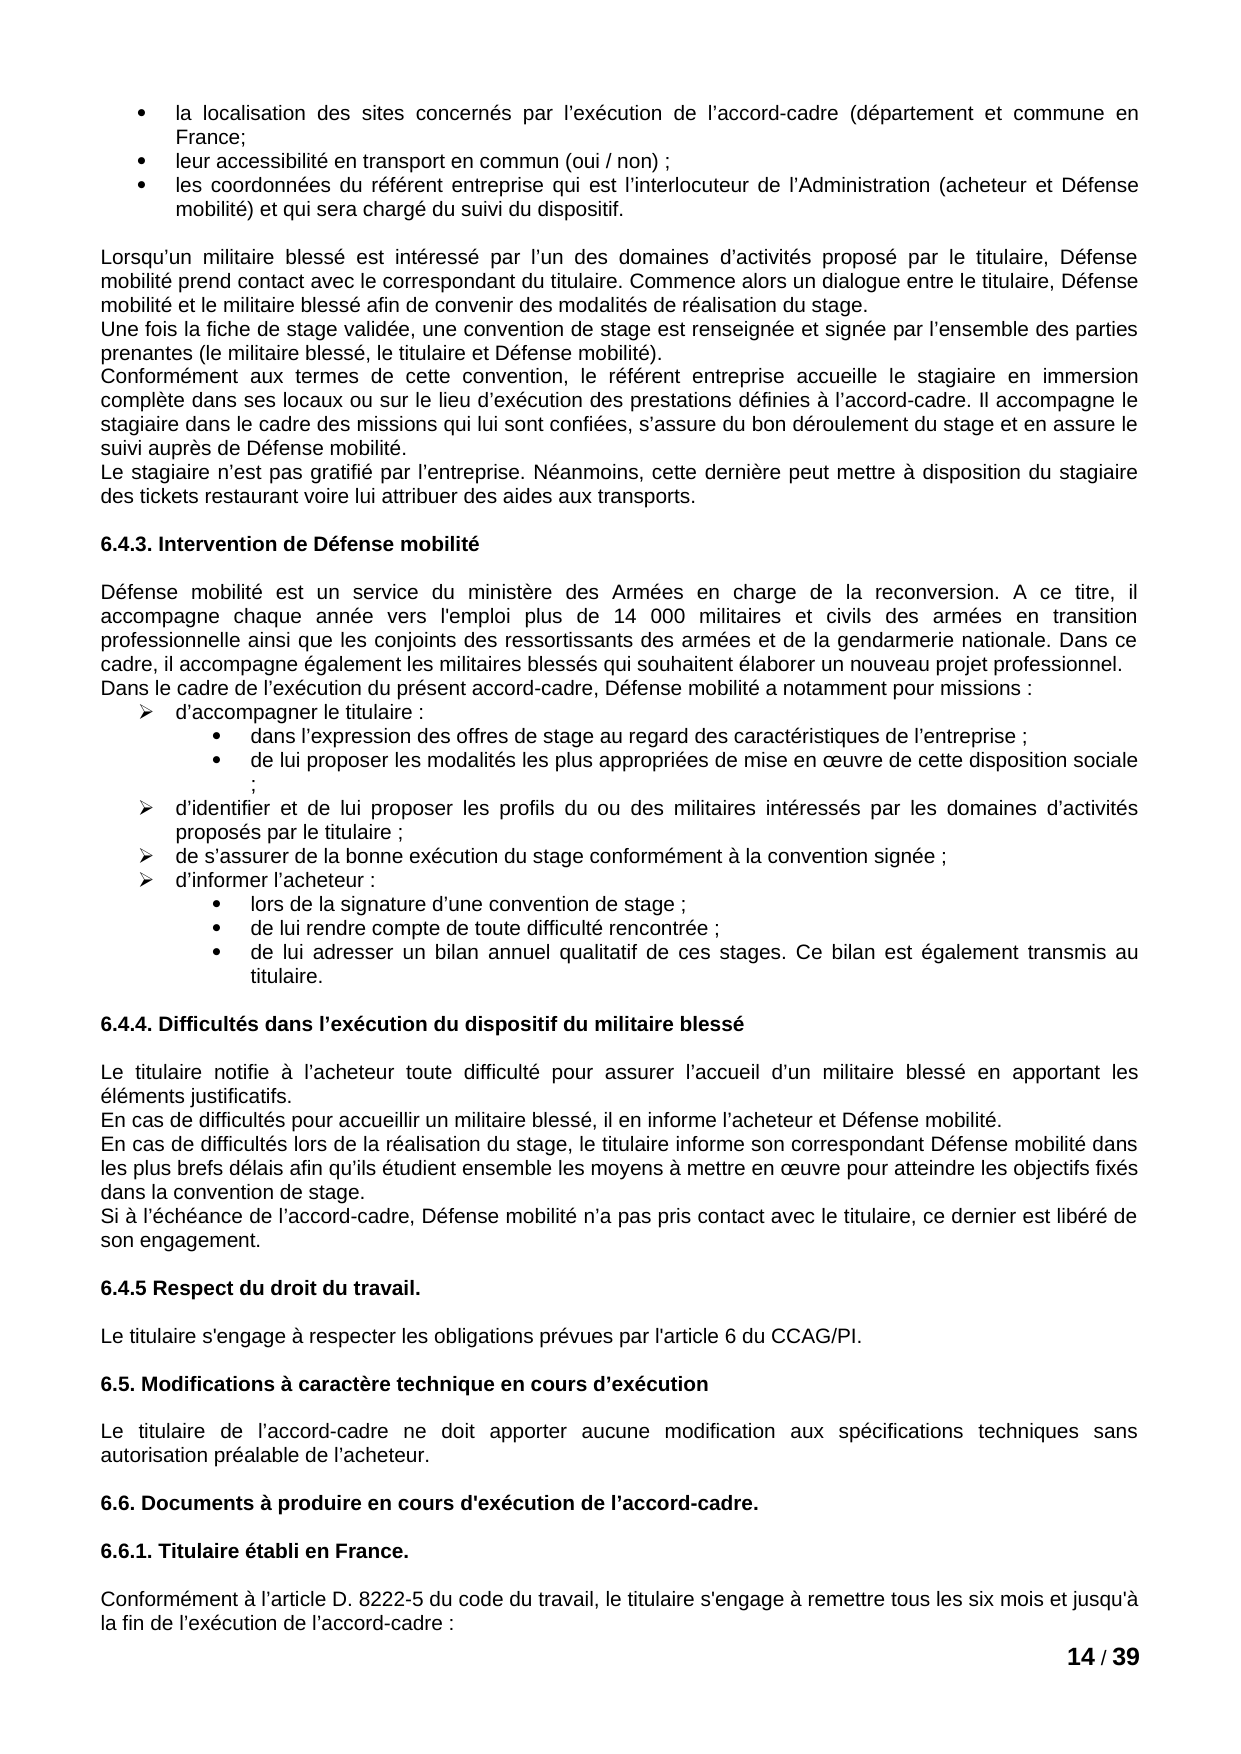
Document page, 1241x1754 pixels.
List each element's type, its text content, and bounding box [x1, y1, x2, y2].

list de s’assurer de la bonne exécution du stage conformément à la convention signée ; [138, 844, 1140, 868]
text Le stagiaire n’est pas gratifié par l’entreprise. Néanmoins, cette dernière peut mettre à disposition du stagiaire des tickets restaurant voire lui attribuer des aides aux transports. [100, 460, 1140, 508]
text 6.4.4. Difficultés dans l’exécution du dispositif du militaire blessé [100, 1012, 1140, 1036]
subtitle 6.4.3. Intervention de Défense mobilité [100, 532, 1140, 556]
text Le titulaire de l’accord-cadre ne doit apporter aucune modification aux spécifications techniques sans autorisation préalable de l’acheteur. [100, 1419, 1140, 1467]
text Dans le cadre de l’exécution du présent accord-cadre, Défense mobilité a notamment pour missions : [100, 676, 1140, 700]
list d’accompagner le titulaire : [138, 700, 1140, 724]
text Conformément aux termes de cette convention, le référent entreprise accueille le stagiaire en immersion complète dans ses locaux ou sur le lieu d’exécution des prestations définies à l’accord-cadre. Il accompagne le stagiaire dans le cadre des missions qui lui sont confiées, s’assure du bon déroulement du stage et en assure le suivi auprès de Défense mobilité. [100, 364, 1140, 460]
text Défense mobilité est un service du ministère des Armées en charge de la reconversion. A ce titre, il accompagne chaque année vers l'emploi plus de 14 000 militaires et civils des armées en transition professionnelle ainsi que les conjoints des ressortissants des armées et de la gendarmerie nationale. Dans ce cadre, il accompagne également les militaires blessés qui souhaitent élaborer un nouveau projet professionnel. [100, 580, 1140, 676]
text En cas de difficultés pour accueillir un militaire blessé, il en informe l’acheteur et Défense mobilité. [100, 1108, 1140, 1132]
list de lui adresser un bilan annuel qualitatif de ces stages. Ce bilan est également transmis au titulaire. [213, 940, 1140, 988]
list d’informer l’acheteur : [138, 868, 1140, 892]
list de lui rendre compte de toute difficulté rencontrée ; [213, 916, 1140, 940]
list la localisation des sites concernés par l’exécution de l’accord-cadre (département et commune en France; [138, 100, 1140, 148]
list les coordonnées du référent entreprise qui est l’interlocuteur de l’Administration (acheteur et Défense mobilité) et qui sera chargé du suivi du dispositif. [138, 172, 1140, 221]
list dans l’expression des offres de stage au regard des caractéristiques de l’entreprise ; [213, 724, 1140, 748]
text 6.4.5 Respect du droit du travail. [100, 1276, 1140, 1299]
subtitle 6.6.1. Titulaire établi en France. [100, 1539, 1140, 1563]
list lors de la signature d’une convention de stage ; [213, 892, 1140, 916]
text Le titulaire notifie à l’acheteur toute difficulté pour assurer l’accueil d’un militaire blessé en apportant les éléments justificatifs. [100, 1060, 1140, 1108]
text Le titulaire s'engage à respecter les obligations prévues par l'article 6 du CCAG/PI. [100, 1323, 1140, 1347]
text Si à l’échéance de l’accord-cadre, Défense mobilité n’a pas pris contact avec le titulaire, ce dernier est libéré de son engagement. [100, 1204, 1140, 1252]
list d’identifier et de lui proposer les profils du ou des militaires intéressés par les domaines d’activités proposés par le titulaire ; [138, 796, 1140, 844]
subtitle 6.6. Documents à produire en cours d'exécution de l’accord-cadre. [100, 1491, 1140, 1515]
text Lorsqu’un militaire blessé est intéressé par l’un des domaines d’activités proposé par le titulaire, Défense mobilité prend contact avec le correspondant du titulaire. Commence alors un dialogue entre le titulaire, Défense mobilité et le militaire blessé afin de convenir des modalités de réalisation du stage. [100, 244, 1140, 316]
text Une fois la fiche de stage validée, une convention de stage est renseignée et signée par l’ensemble des parties prenantes (le militaire blessé, le titulaire et Défense mobilité). [100, 316, 1140, 364]
subtitle 6.5. Modifications à caractère technique en cours d’exécution [100, 1371, 1140, 1395]
list leur accessibilité en transport en commun (oui / non) ; [138, 148, 1140, 172]
text En cas de difficultés lors de la réalisation du stage, le titulaire informe son correspondant Défense mobilité dans les plus brefs délais afin qu’ils étudient ensemble les moyens à mettre en œuvre pour atteindre les objectifs fixés dans la convention de stage. [100, 1132, 1140, 1204]
list de lui proposer les modalités les plus appropriées de mise en œuvre de cette disposition sociale ; [213, 748, 1140, 796]
text Conformément à l’article D. 8222-5 du code du travail, le titulaire s'engage à remettre tous les six mois et jusqu'à la fin de l’exécution de l’accord-cadre : [100, 1587, 1140, 1635]
